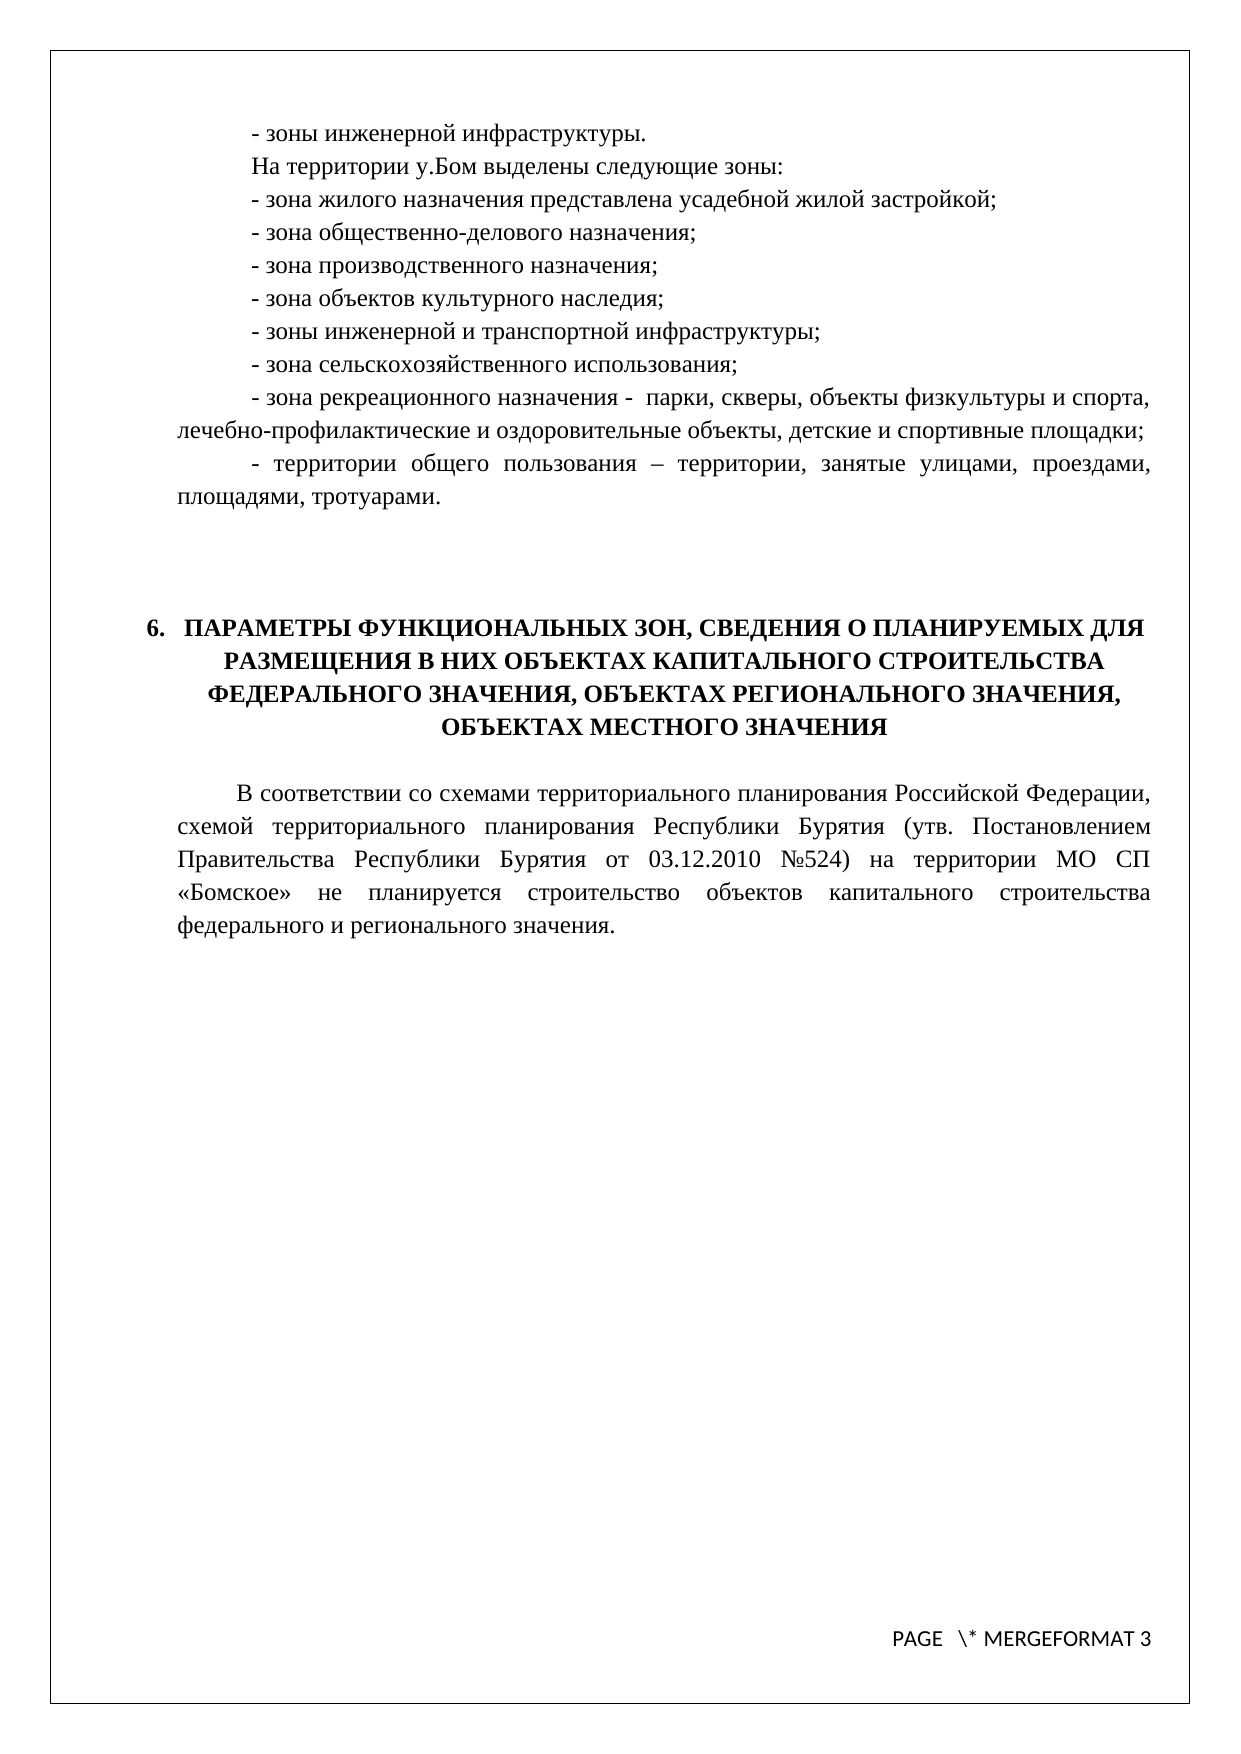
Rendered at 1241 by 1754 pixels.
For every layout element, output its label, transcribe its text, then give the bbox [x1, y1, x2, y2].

text - зона производственного назначения; [177, 250, 1152, 279]
text - территории общего пользования – территории, занятые улицами, проездами, площадями, тротуарами. [177, 448, 1152, 510]
list ПАРАМЕТРЫ ФУНКЦИОНАЛЬНЫХ ЗОН, СВЕДЕНИЯ О ПЛАНИРУЕМЫХ ДЛЯ РАЗМЕЩЕНИЯ В НИХ ОБЪЕКТАХ КАПИТАЛЬНОГО СТРОИТЕЛЬСТВА ФЕДЕРАЛЬНОГО ЗНАЧЕНИЯ, ОБЪЕКТАХ РЕГИОНАЛЬНОГО ЗНАЧЕНИЯ, ОБЪЕКТАХ МЕСТНОГО ЗНАЧЕНИЯ [139, 613, 1152, 741]
text - зоны инженерной инфраструктуры. [177, 118, 1152, 147]
text - зона жилого назначения представлена усадебной жилой застройкой; [177, 184, 1152, 213]
text - зона общественно-делового назначения; [177, 217, 1152, 246]
text - зона объектов культурного наследия; [177, 283, 1152, 312]
text - зоны инженерной и транспортной инфраструктуры; [177, 316, 1152, 345]
text В соответствии со схемами территориального планирования Российской Федерации, схемой территориального планирования Республики Бурятия (утв. Постановлением Правительства Республики Бурятия от 03.12.2010 №524) на территории МО СП «Бомское» не планируется строительство объектов капитального строительства федерального и регионального значения. [177, 778, 1152, 939]
text На территории у.Бом выделены следующие зоны: [177, 151, 1152, 180]
text - зона рекреационного назначения - парки, скверы, объекты физкультуры и спорта, лечебно-профилактические и оздоровительные объекты, детские и спортивные площадки; [177, 382, 1152, 444]
text - зона сельскохозяйственного использования; [177, 349, 1152, 378]
